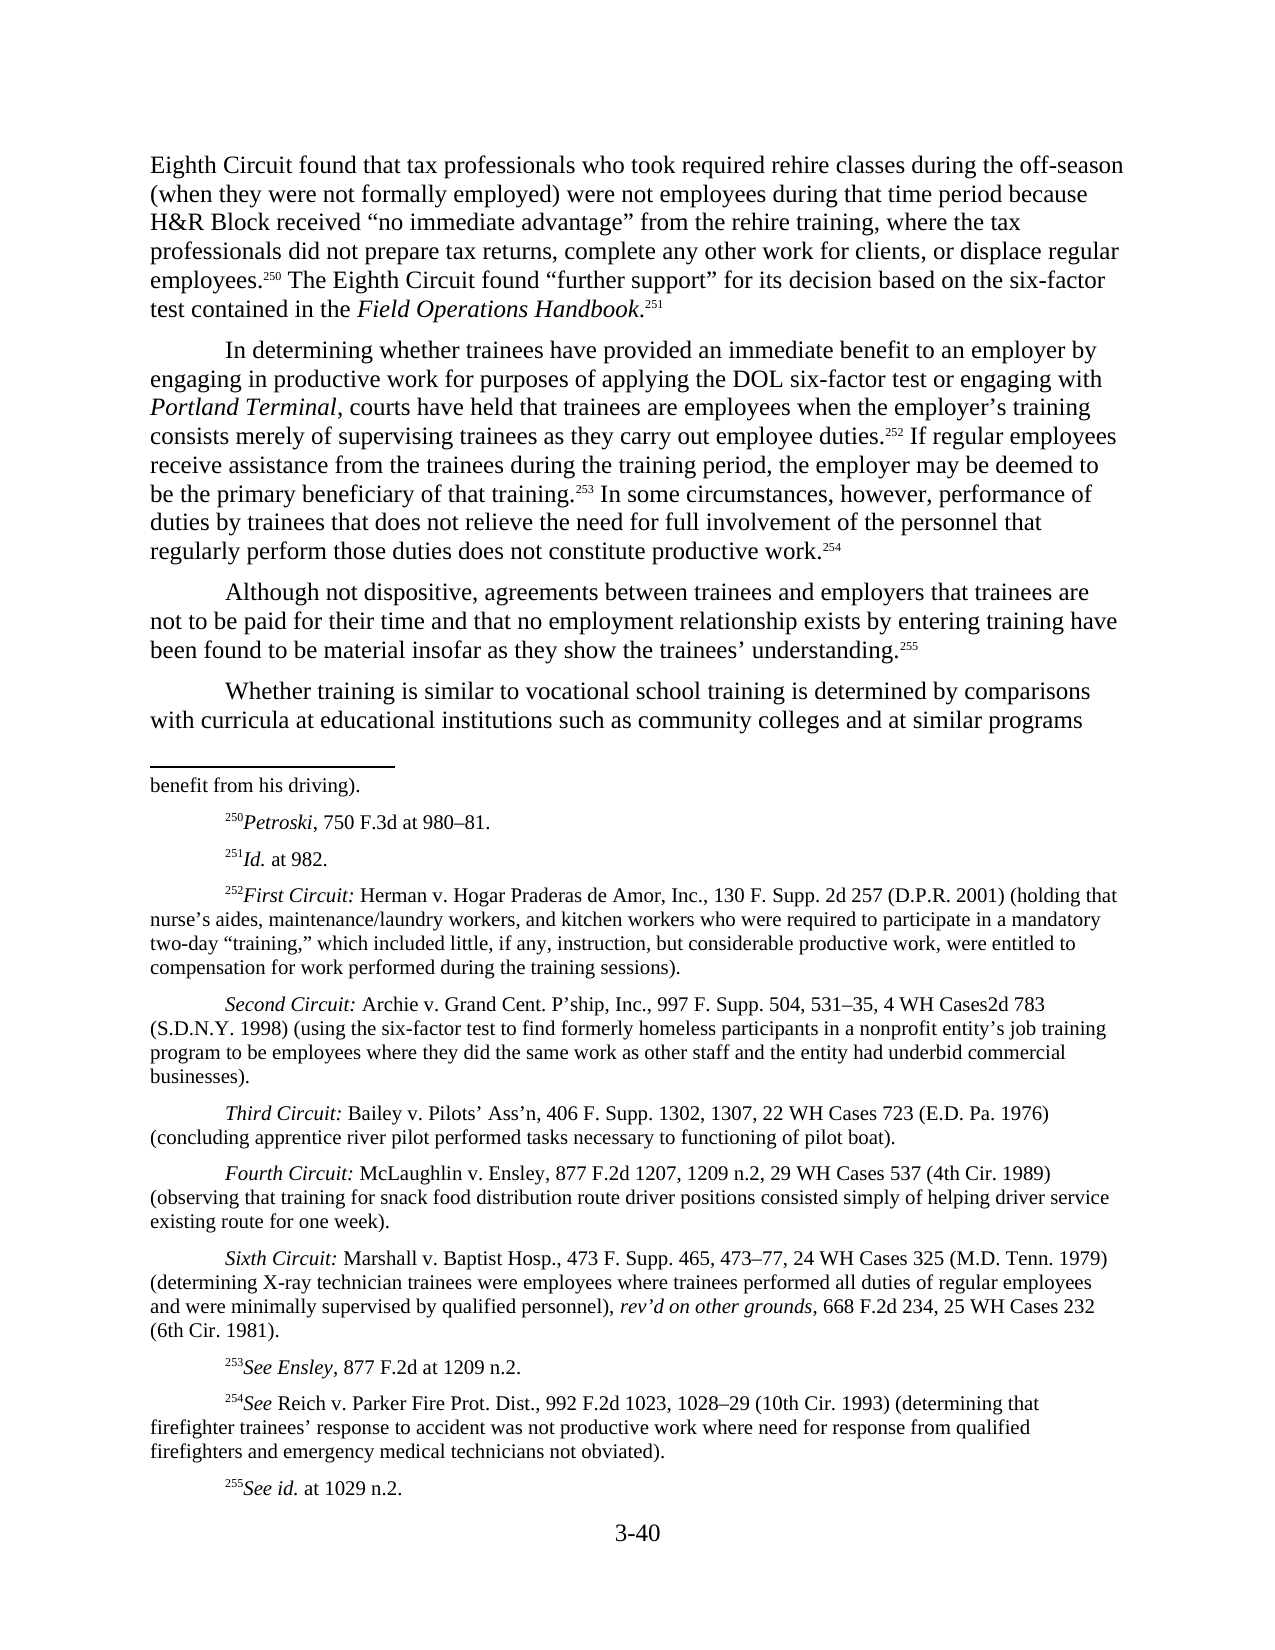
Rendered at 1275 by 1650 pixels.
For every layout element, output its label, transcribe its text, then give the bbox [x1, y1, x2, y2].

text Although not dispositive, agreements between trainees and employers that trainees are not to be paid for their time and that no employment relationship exists by entering training have been found to be material insofar as they show the trainees’ understanding. [150, 577, 1125, 664]
text Whether training is similar to vocational school training is determined by comparisons with curricula at educational institutions such as community colleges and at similar programs within particular industries; whether there is emphasis on the particular employer’s practices is irrelevant as long as the training is transferable within such industries. [150, 676, 1125, 734]
text In determining whether trainees have provided an immediate benefit to an employer by engaging in productive work for purposes of applying the DOL six-factor test or engaging with Portland Terminal, courts have held that trainees are employees when the employer’s training consists merely of supervising trainees as they carry out employee duties. If regular employees receive assistance from the trainees during the training period, the employer may be deemed to be the primary beneficiary of that training. In some circumstances, however, performance of duties by trainees that does not relieve the need for full involvement of the personnel that regularly perform those duties does not constitute productive work. [150, 335, 1125, 565]
text Some courts have emphasized that the Supreme Court’s Portland Terminal decision focuses “principally on the relative benefits of the work performed by the purported employees” and that courts should “apply a primary benefit test to determine employment status.” Thus, the Eighth Circuit found that tax professionals who took required rehire classes during the off-season (when they were not formally employed) were not employees during that time period because H&R Block received “no immediate advantage” from the rehire training, where the tax professionals did not prepare tax returns, complete any other work for clients, or displace regular employees. The Eighth Circuit found “further support” for its decision based on the six-factor test contained in the Field Operations Handbook. [150, 150, 1125, 322]
